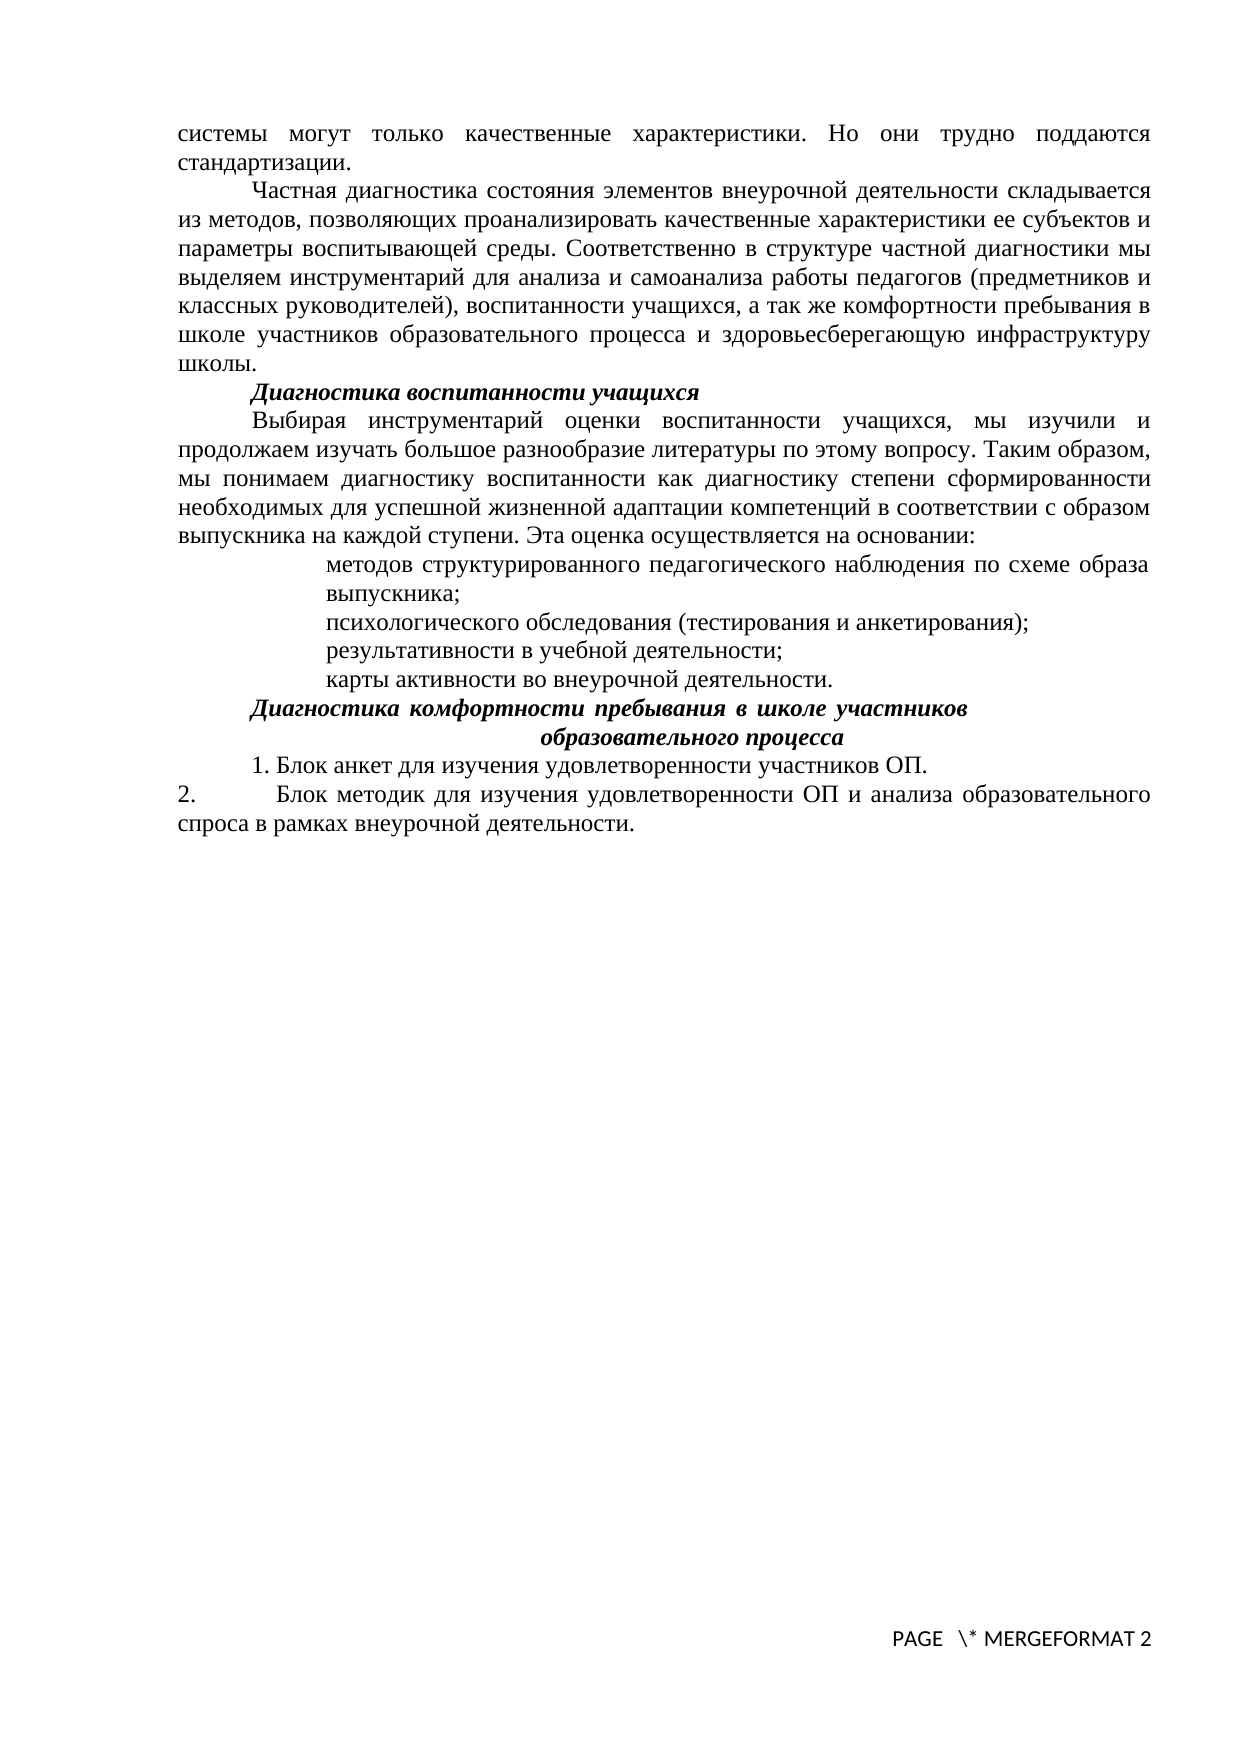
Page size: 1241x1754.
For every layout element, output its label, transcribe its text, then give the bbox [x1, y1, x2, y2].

list Блок методик для изучения удовлетворенности ОП и анализа образовательного спроса в рамках внеурочной деятельности. [177, 779, 1152, 837]
list Блок анкет для изучения удовлетворенности участников ОП. [251, 751, 1152, 779]
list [177, 118, 1152, 176]
text Частная диагностика состояния элементов внеурочной деятельности складывается из методов, позволяющих проанализировать качественные характеристики ее субъектов и параметры воспитывающей среды. Соответственно в структуре частной диагностики мы выделяем инструментарий для анализа и самоанализа работы педагогов (предметников и классных руководителей), воспитанности учащихся, а так же комфортности пребывания в школе участников образовательного процесса и здоровьесберегающую инфраструктуру школы. [178, 176, 1152, 377]
list психологического обследования (тестирования и анкетирования); [288, 607, 1152, 636]
list методов структурированного педагогического наблюдения по схеме образа выпускника; [288, 549, 1149, 607]
list результативности в учебной деятельности; [288, 636, 1152, 664]
text Диагностика комфортности пребывания в школе участников образовательного процесса [251, 693, 968, 751]
list карты активности во внеурочной деятельности. [288, 664, 1152, 693]
text Выбирая инструментарий оценки воспитанности учащихся, мы изучили и продолжаем изучать большое разнообразие литературы по этому вопросу. Таким образом, мы понимаем диагностику воспитанности как диагностику степени сформированности необходимых для успешной жизненной адаптации компетенций в соответствии с образом выпускника на каждой ступени. Эта оценка осуществляется на основании: [178, 406, 1152, 549]
text Диагностика воспитанности учащихся [178, 377, 1152, 406]
